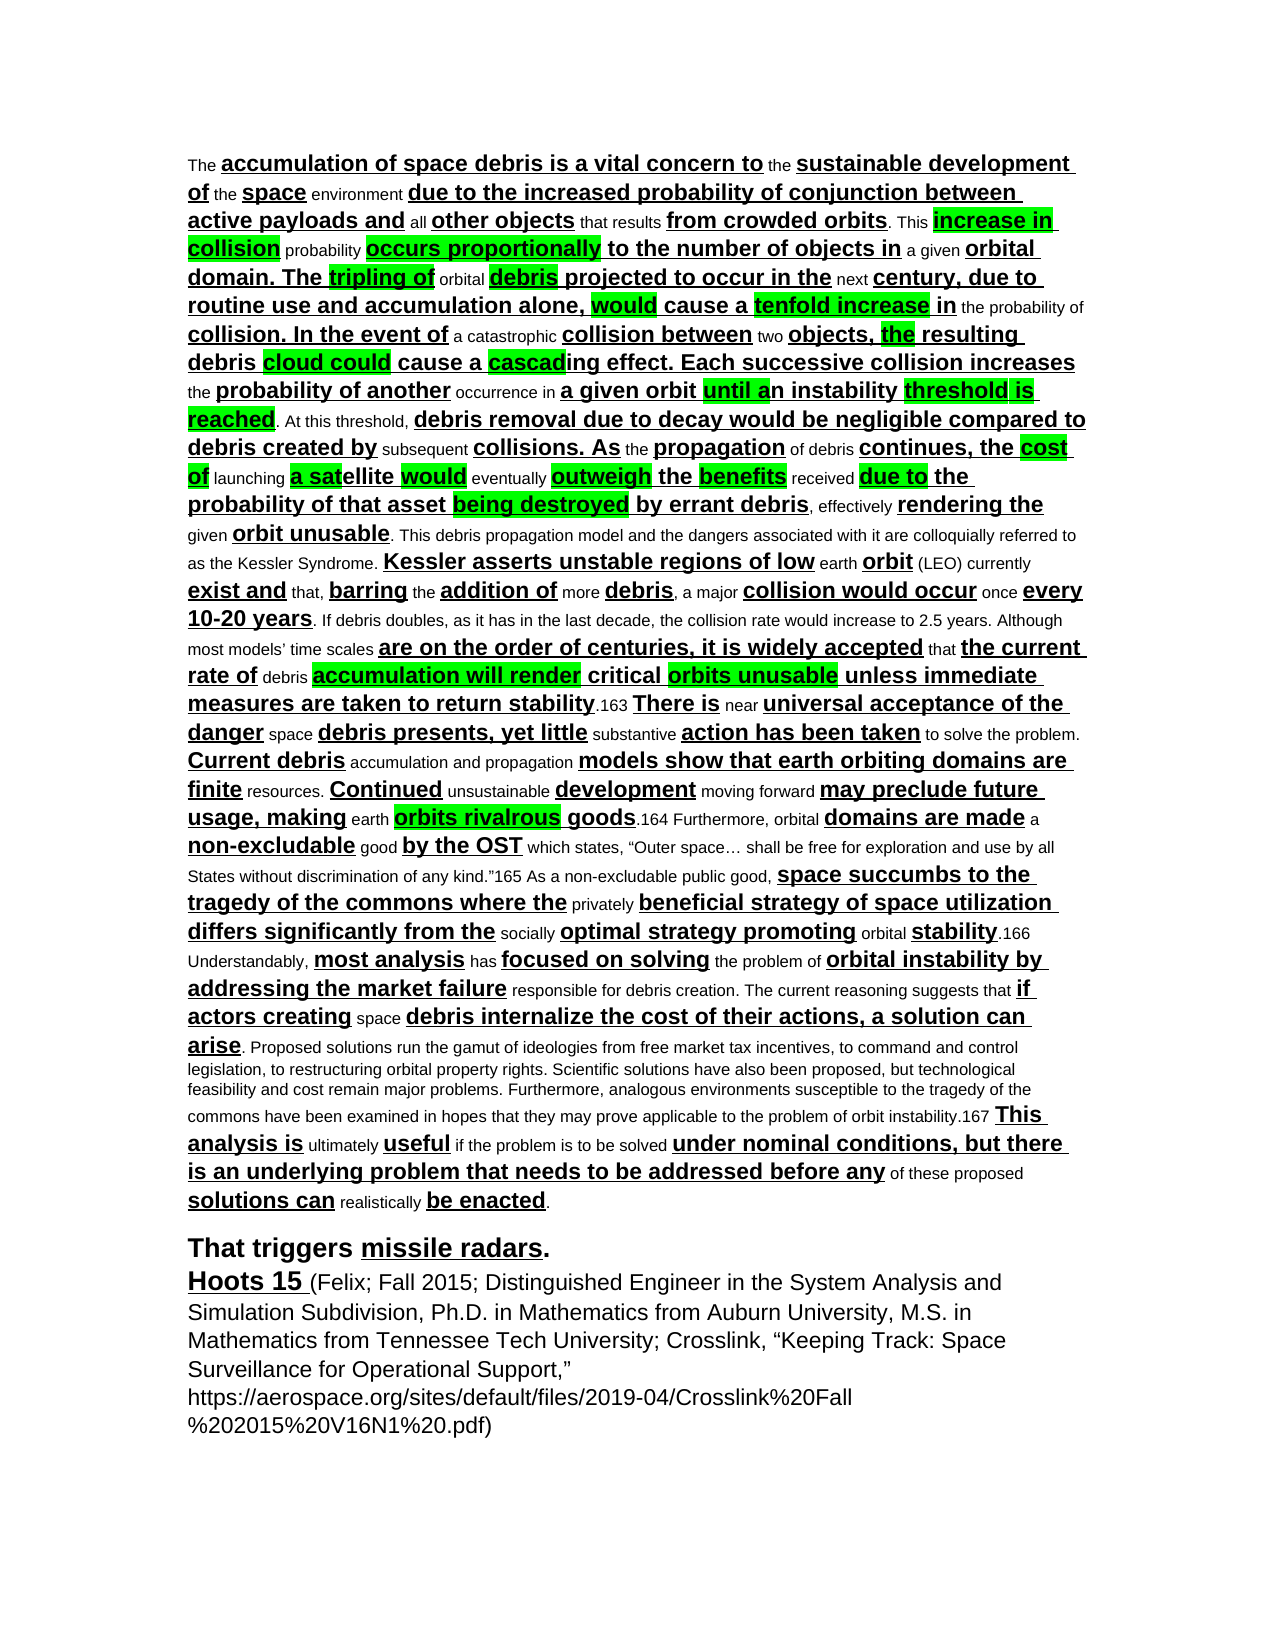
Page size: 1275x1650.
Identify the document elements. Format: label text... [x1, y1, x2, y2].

text Hoots 15 (Felix; Fall 2015; Distinguished Engineer in the System Analysis and Simulation Subdivision, Ph.D. in Mathematics from Auburn University, M.S. in Mathematics from Tennessee Tech University; Crosslink, “Keeping Track: Space Surveillance for Operational Support,” https://aerospace.org/sites/default/files/2019-04/Crosslink%20Fall%202015%20V16N1%20.pdf) [187, 1265, 1087, 1439]
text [187, 150, 1087, 1213]
subtitle That triggers missile radars. [187, 1232, 1087, 1263]
